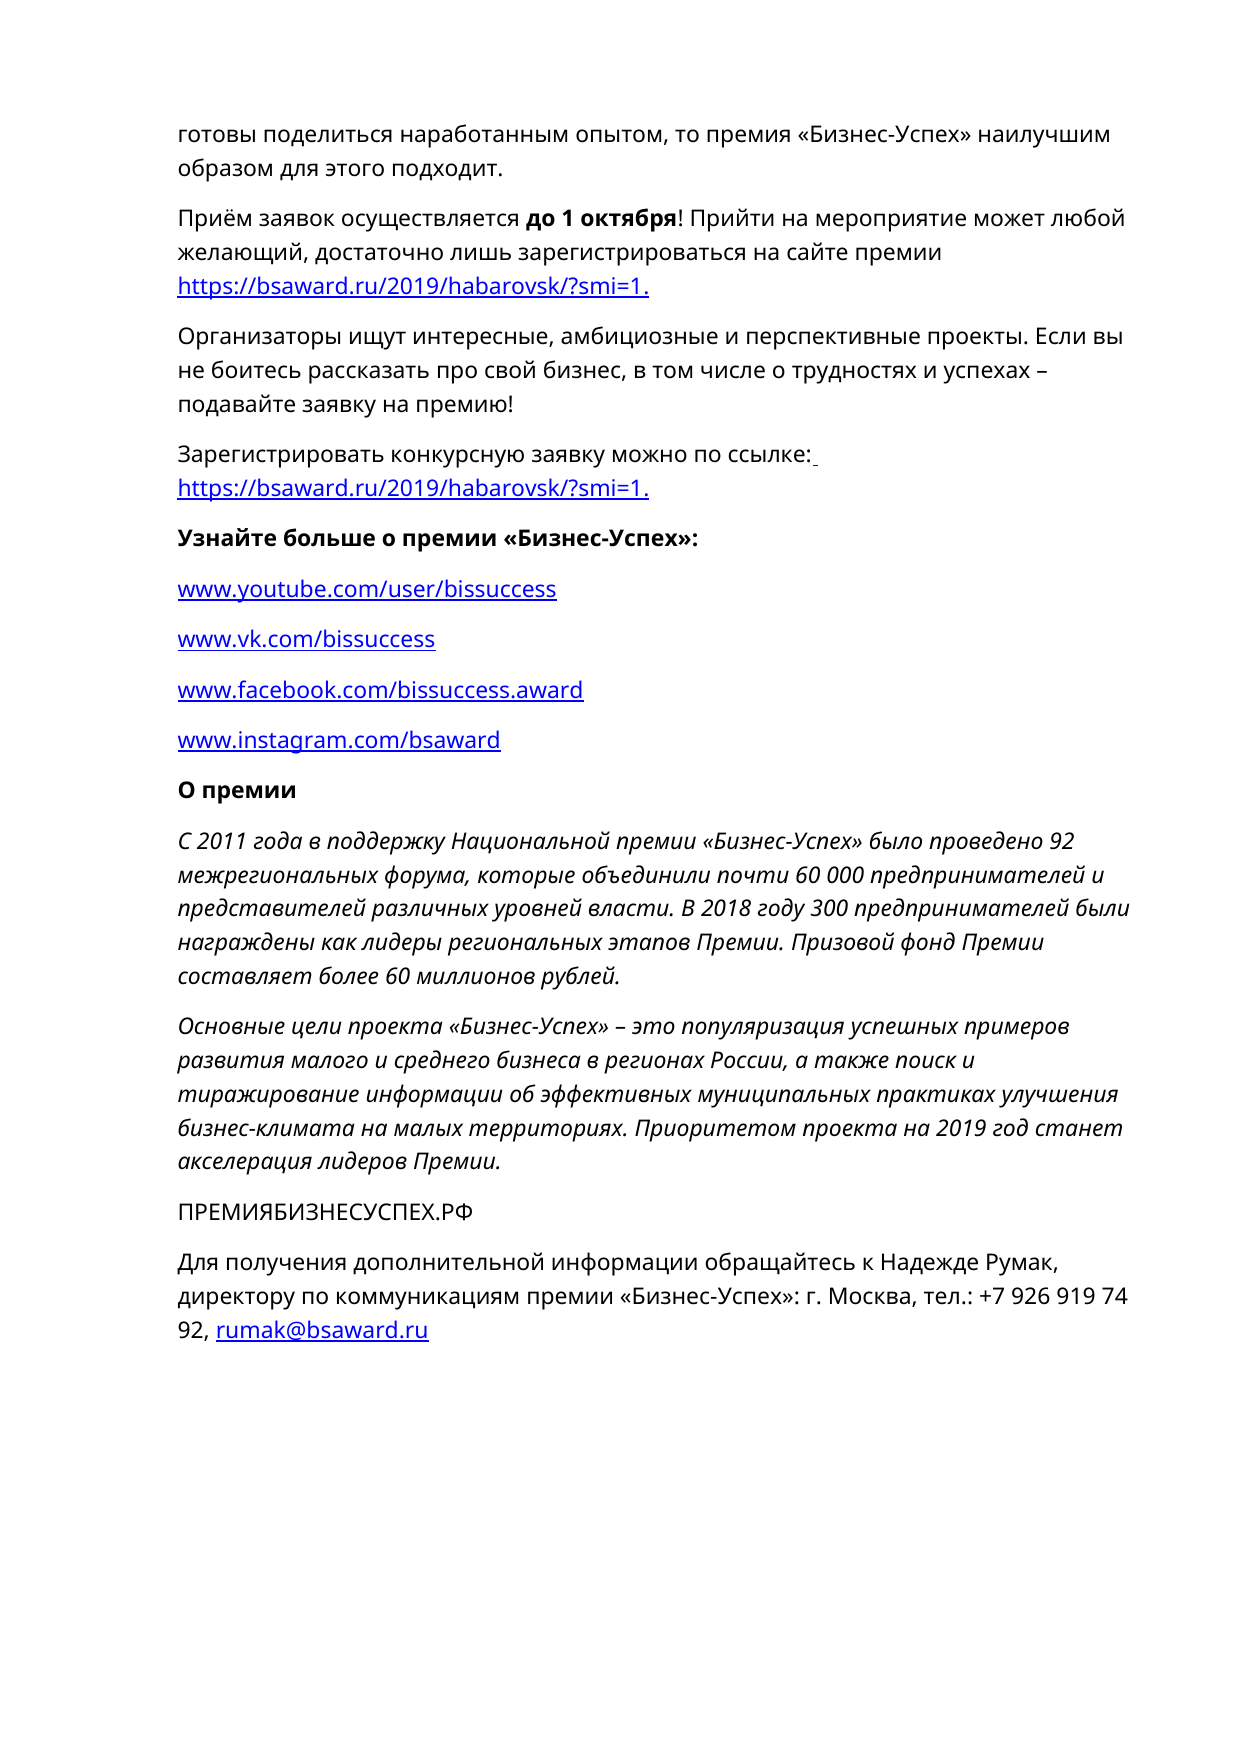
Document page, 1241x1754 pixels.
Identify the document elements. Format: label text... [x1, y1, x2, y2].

text Организаторы ищут интересные, амбициозные и перспективные проекты. Если вы не боитесь рассказать про свой бизнес, в том числе о трудностях и успехах – подавайте заявку на премию! [177, 320, 1152, 419]
text www.facebook.com/bissuccess.award [177, 673, 1152, 705]
text ПРЕМИЯБИЗНЕСУСПЕХ.РФ [177, 1196, 1152, 1227]
text Для получения дополнительной информации обращайтесь к Надежде Румак, директору по коммуникациям премии «Бизнес-Успех»: г. Москва, тел.: +7 926 919 74 92, rumak@bsaward.ru [177, 1246, 1152, 1345]
text Приём заявок осуществляется до 1 октября! Прийти на мероприятие может любой желающий, достаточно лишь зарегистрироваться на сайте премии https://bsaward.ru/2019/habarovsk/?smi=1. [177, 202, 1152, 301]
text www.instagram.com/bsaward [177, 724, 1152, 755]
text www.vk.com/bissuccess [177, 623, 1152, 654]
text Основные цели проекта «Бизнес-Успех» – это популяризация успешных примеров развития малого и среднего бизнеса в регионах России, а также поиск и тиражирование информации об эффективных муниципальных практиках улучшения бизнес-климата на малых территориях. Приоритетом проекта на 2019 год станет акселерация лидеров Премии. [177, 1010, 1152, 1176]
text С 2011 года в поддержку Национальной премии «Бизнес-Успех» было проведено 92 межрегиональных форума, которые объединили почти 60 000 предпринимателей и представителей различных уровней власти. В 2018 году 300 предпринимателей были награждены как лидеры региональных этапов Премии. Призовой фонд Премии составляет более 60 миллионов рублей. [177, 825, 1152, 991]
text Узнайте больше о премии «Бизнес-Успех»: [177, 522, 1152, 553]
text Зарегистрировать конкурсную заявку можно по ссылке: https://bsaward.ru/2019/habarovsk/?smi=1. [177, 438, 1152, 503]
text www.youtube.com/user/bissuccess [177, 573, 1152, 604]
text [177, 118, 1152, 183]
text О премии [177, 774, 1152, 806]
